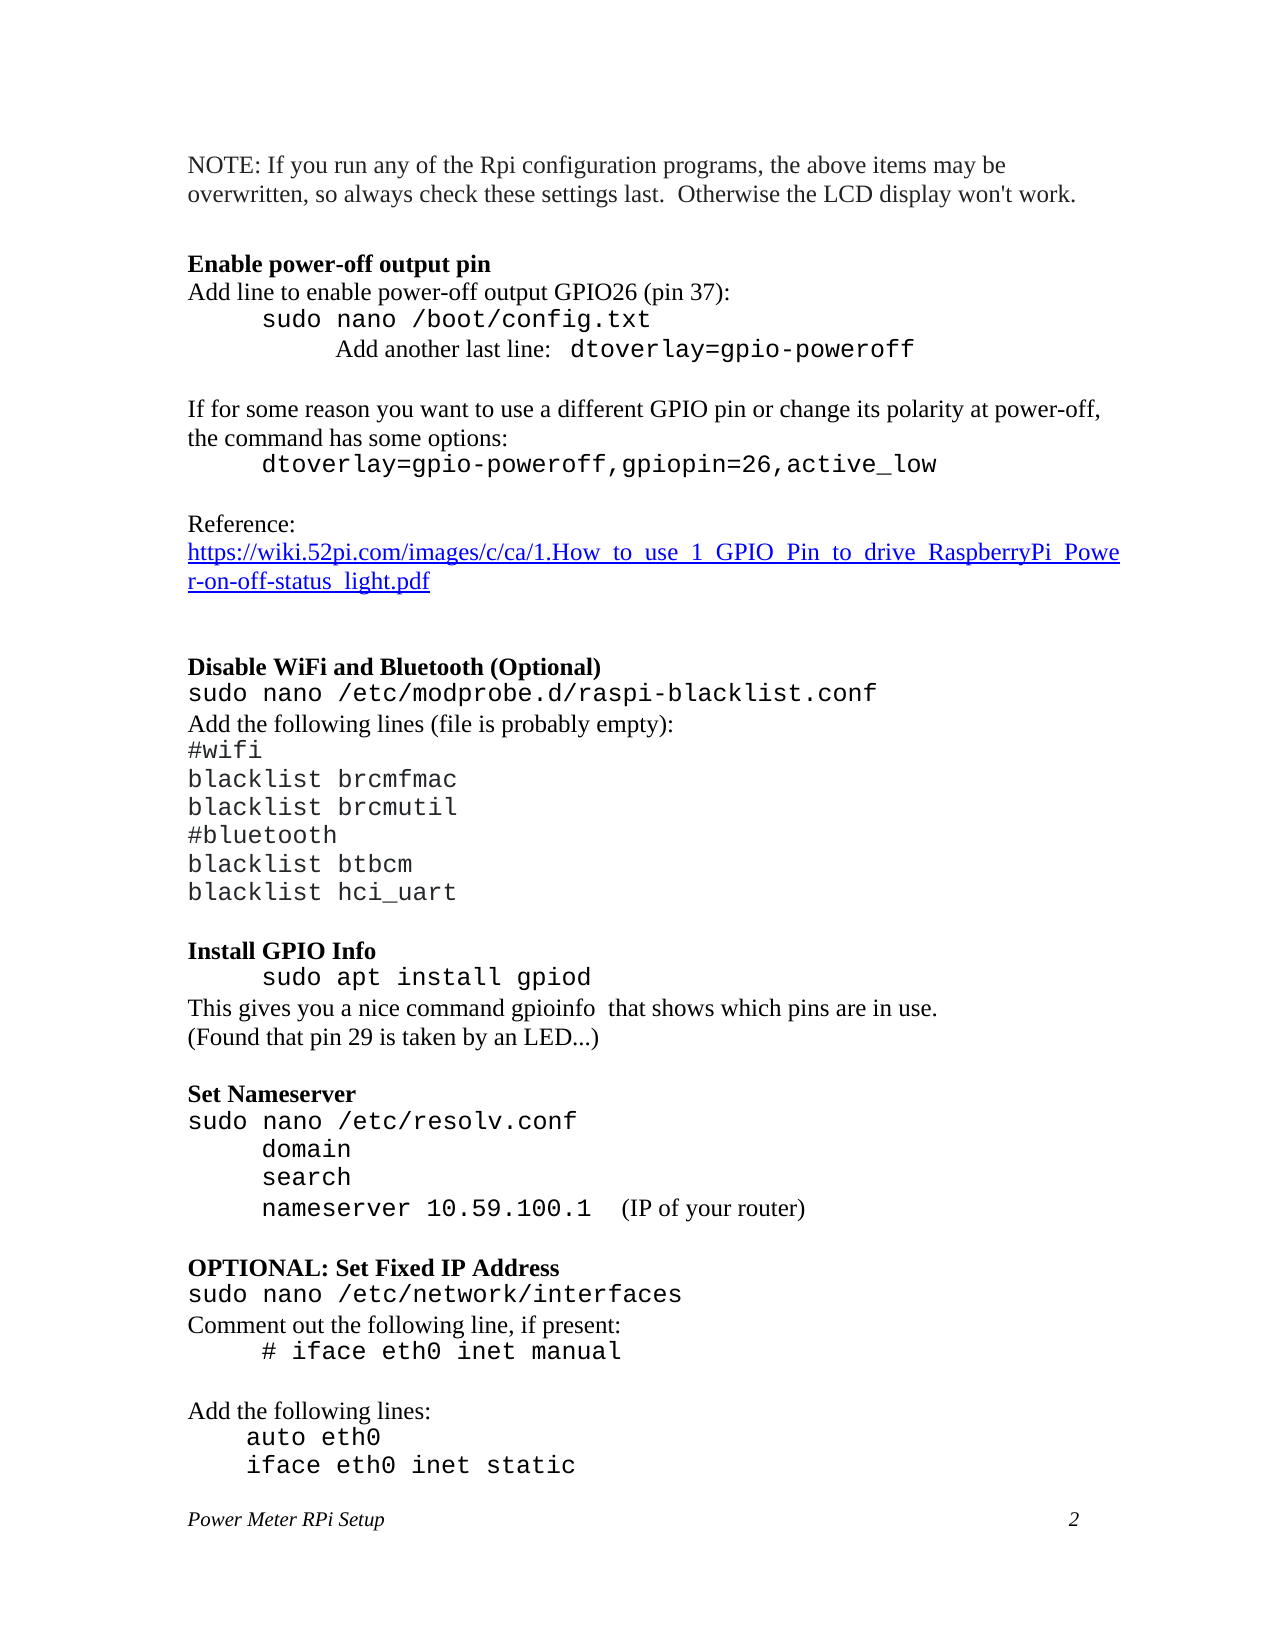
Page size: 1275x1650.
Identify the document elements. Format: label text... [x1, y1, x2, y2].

text #wifi [187, 738, 1125, 766]
text blacklist brcmfmac [187, 766, 1125, 794]
text Disable WiFi and Bluetooth (Optional) [187, 652, 1125, 681]
text search [187, 1165, 1125, 1193]
text blacklist btbcm [187, 851, 1125, 879]
text iface eth0 inet static [187, 1453, 1125, 1481]
text Add line to enable power-off output GPIO26 (pin 37): [187, 277, 1125, 306]
text sudo nano /etc/modprobe.d/raspi-blacklist.conf [187, 681, 1125, 709]
text dtoverlay=gpio-poweroff,gpiopin=26,active_low [187, 452, 1125, 480]
text sudo nano /boot/config.txt [187, 306, 1125, 334]
text domain [187, 1137, 1125, 1165]
text blacklist brcmutil [187, 794, 1125, 823]
text sudo nano /etc/resolv.conf [187, 1108, 1125, 1137]
subtitle NOTE: If you run any of the Rpi configuration programs, the above items may be overwritten, so always check these settings last. Otherwise the LCD display won't work. [187, 150, 1125, 207]
text Install GPIO Info [187, 936, 1125, 965]
text nameserver 10.59.100.1 (IP of your router) [187, 1193, 1125, 1224]
text Set Nameserver [187, 1079, 1125, 1108]
text Add the following lines (file is probably empty): [187, 709, 1125, 738]
text auto eth0 [187, 1424, 1125, 1453]
text # iface eth0 inet manual [187, 1339, 1125, 1367]
text OPTIONAL: Set Fixed IP Address [187, 1253, 1125, 1282]
text Enable power-off output pin [187, 249, 1125, 277]
text Comment out the following line, if present: [187, 1310, 1125, 1339]
text sudo apt install gpiod [187, 965, 1125, 993]
text If for some reason you want to use a different GPIO pin or change its polarity at power-off, the command has some options: [187, 394, 1125, 452]
text (Found that pin 29 is taken by an LED...) [187, 1022, 1125, 1051]
text Add the following lines: [187, 1396, 1125, 1424]
text blacklist hci_uart [187, 879, 1125, 908]
text This gives you a nice command gpioinfo that shows which pins are in use. [187, 993, 1125, 1022]
text Add another last line: dtoverlay=gpio-poweroff [187, 334, 1125, 365]
text Reference: https://wiki.52pi.com/images/c/ca/1.How_to_use_1_GPIO_Pin_to_drive_RaspberryPi_Power-on-off-status_light.pdf [187, 509, 1125, 595]
text sudo nano /etc/network/interfaces [187, 1282, 1125, 1310]
text #bluetooth [187, 823, 1125, 851]
